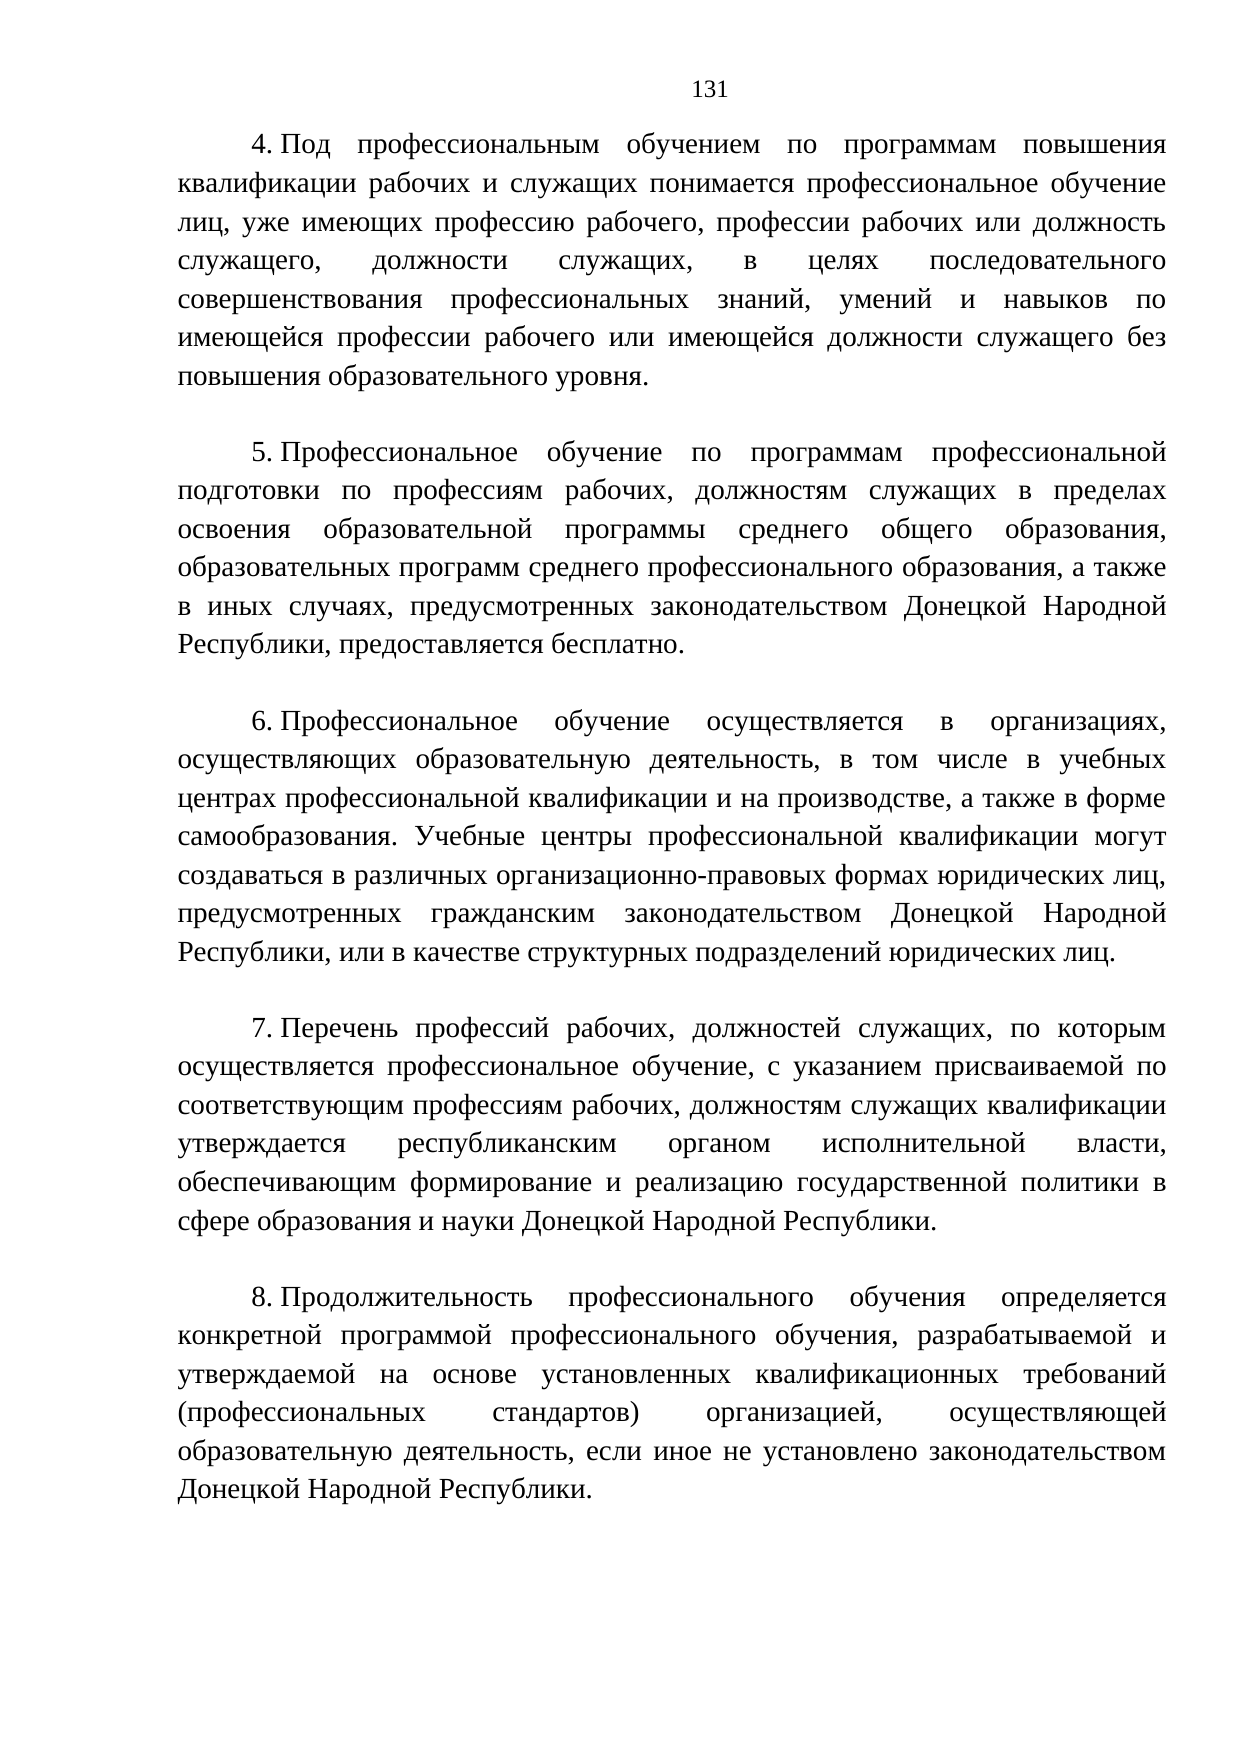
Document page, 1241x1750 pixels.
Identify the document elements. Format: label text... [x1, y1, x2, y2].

text 4. Под профессиональным обучением по программам повышения квалификации рабочих и служащих понимается профессиональное обучение лиц, уже имеющих профессию рабочего, профессии рабочих или должность служащего, должности служащих, в целях последовательного совершенствования профессиональных знаний, умений и навыков по имеющейся профессии рабочего или имеющейся должности служащего без повышения образовательного уровня. [177, 127, 1167, 391]
text 6. Профессиональное обучение осуществляется в организациях, осуществляющих образовательную деятельность, в том числе в учебных центрах профессиональной квалификации и на производстве, а также в форме самообразования. Учебные центры профессиональной квалификации могут создаваться в различных организационно-правовых формах юридических лиц, предусмотренных гражданским законодательством Донецкой Народной Республики, или в качестве структурных подразделений юридических лиц. [177, 703, 1167, 967]
text 8. Продолжительность профессионального обучения определяется конкретной программой профессионального обучения, разрабатываемой и утверждаемой на основе установленных квалификационных требований (профессиональных стандартов) организацией, осуществляющей образовательную деятельность, если иное не установлено законодательством Донецкой Народной Республики. [177, 1279, 1167, 1505]
text 7. Перечень профессий рабочих, должностей служащих, по которым осуществляется профессиональное обучение, с указанием присваиваемой по соответствующим профессиям рабочих, должностям служащих квалификации утверждается республиканским органом исполнительной власти, обеспечивающим формирование и реализацию государственной политики в сфере образования и науки Донецкой Народной Республики. [177, 1010, 1167, 1236]
text 5. Профессиональное обучение по программам профессиональной подготовки по профессиям рабочих, должностям служащих в пределах освоения образовательной программы среднего общего образования, образовательных программ среднего профессионального образования, а также в иных случаях, предусмотренных законодательством Донецкой Народной Республики, предоставляется бесплатно. [177, 434, 1167, 660]
